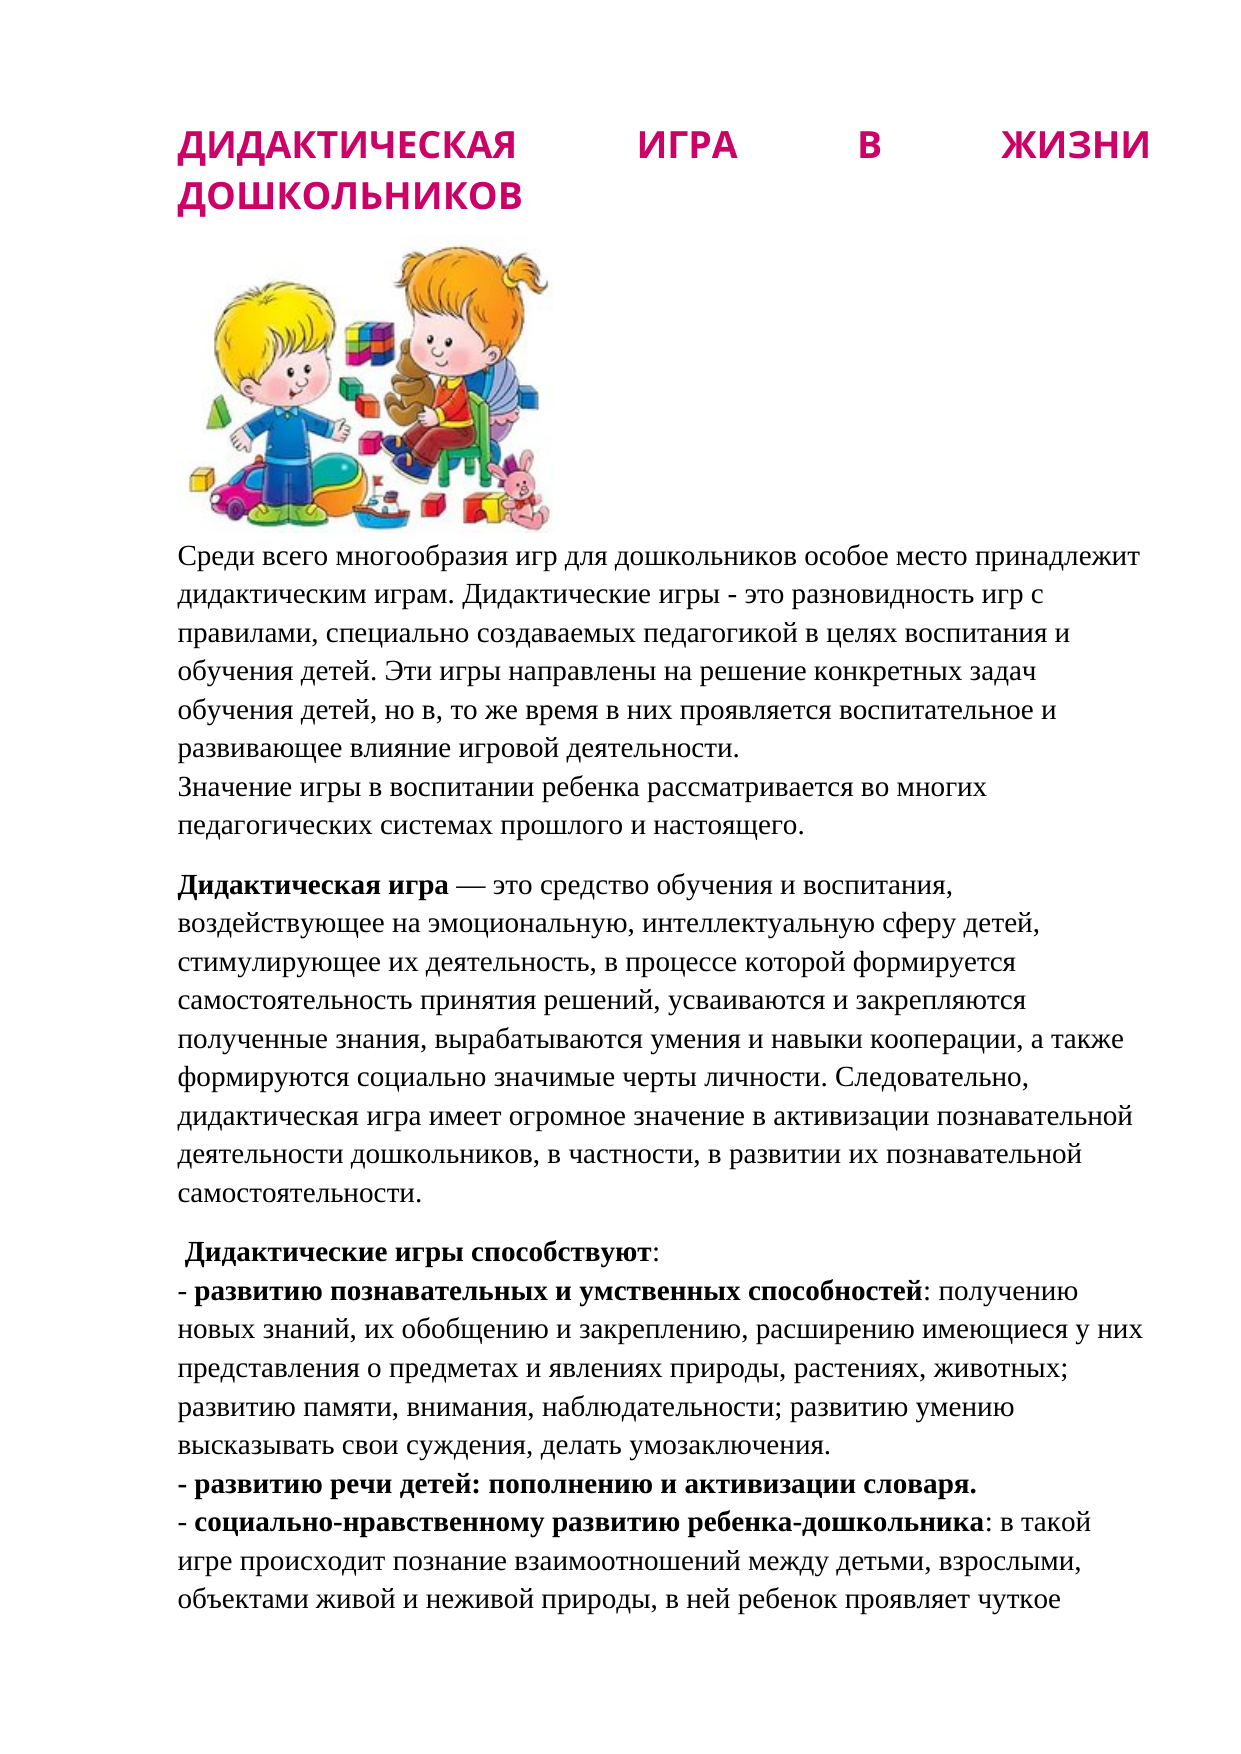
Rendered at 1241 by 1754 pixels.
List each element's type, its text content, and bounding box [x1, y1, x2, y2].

text Дидактическая игра — это средство обучения и воспитания, воздействующее на эмоциональную, интеллектуальную сферу детей, стимулирующее их деятельность, в процессе которой формируется самостоятельность принятия решений, усваиваются и закрепляются полученные знания, вырабатываются умения и навыки кооперации, а также формируются социально значимые черты личности. Следовательно, дидактическая игра имеет огромное значение в активизации познавательной деятельности дошкольников, в частности, в развитии их познавательной самостоятельности. [177, 867, 1152, 1209]
text Дидактическая игра в жизни дошкольников [177, 118, 1152, 220]
picture [177, 235, 570, 533]
text Среди всего многообразия игр для дошкольников особое место принадлежит дидактическим играм. Дидактические игры - это разновидность игр с правилами, специально создаваемых педагогикой в целях воспитания и обучения детей. Эти игры направлены на решение конкретных задач обучения детей, но в, то же время в них проявляется воспитательное и развивающее влияние игровой деятельности. Значение игры в воспитании ребенка рассматривается во многих педагогических системах прошлого и настоящего. [177, 236, 1152, 841]
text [177, 1234, 1152, 1615]
